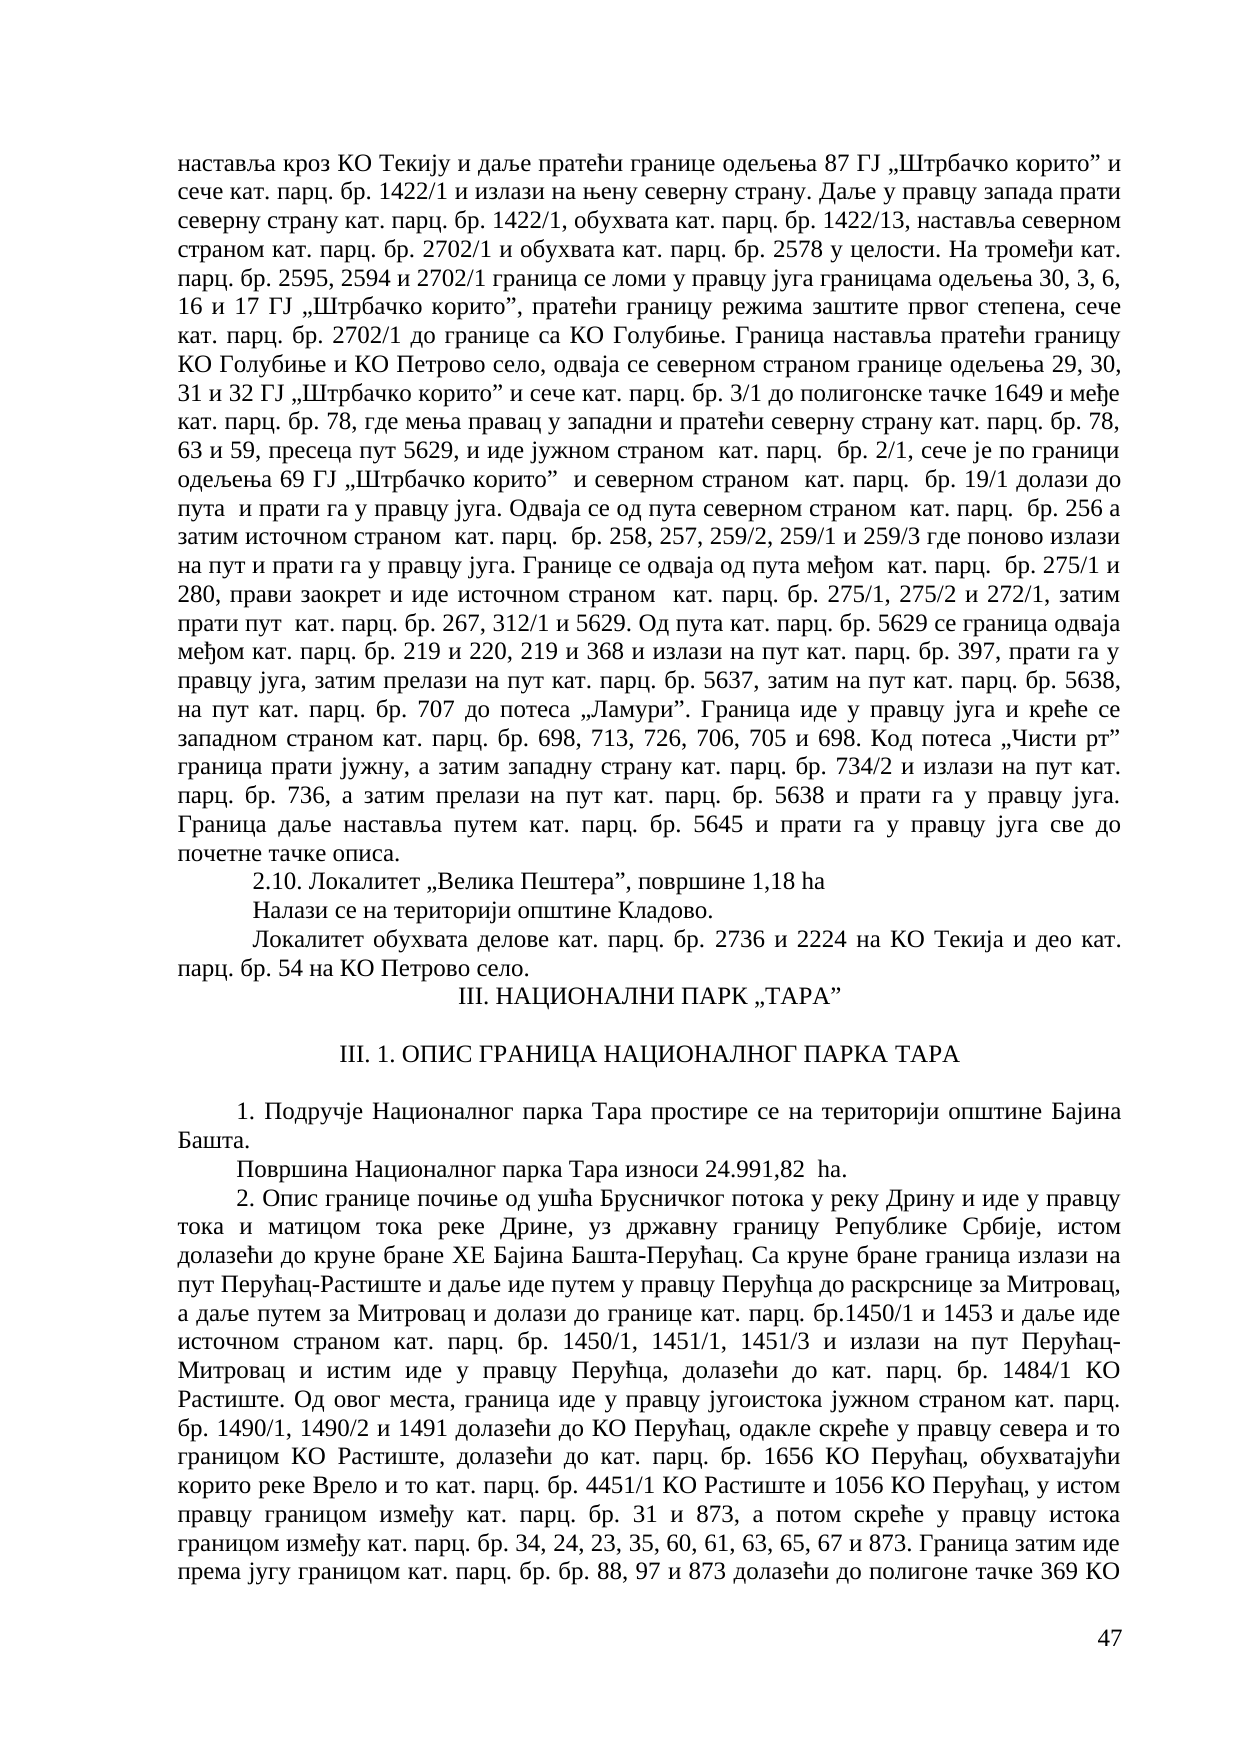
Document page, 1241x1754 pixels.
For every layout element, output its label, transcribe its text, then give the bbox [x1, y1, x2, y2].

text III. НАЦИОНАЛНИ ПАРК „ТАРА” [177, 981, 1122, 1010]
text Локалитет обухвата делове кат. парц. бр. 2736 и 2224 на КО Текија и део кат. парц. бр. 54 на КО Петрово село. [177, 924, 1122, 981]
text 2.10. Локалитет „Велика Пештераˮ, површине 1,18 ha [177, 866, 1122, 895]
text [177, 148, 1122, 866]
text Налази се на територији општине Кладово. [177, 895, 1122, 924]
text 1. Подручје Националног парка Тара простире се на територији општине Бајина Башта. [177, 1096, 1122, 1154]
text III. 1. ОПИС ГРАНИЦА НАЦИОНАЛНОГ ПАРКА ТАРА [177, 1039, 1122, 1068]
text Површина Националног парка Тара износи 24.991,82 ha. [177, 1154, 1122, 1183]
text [177, 1183, 1122, 1585]
